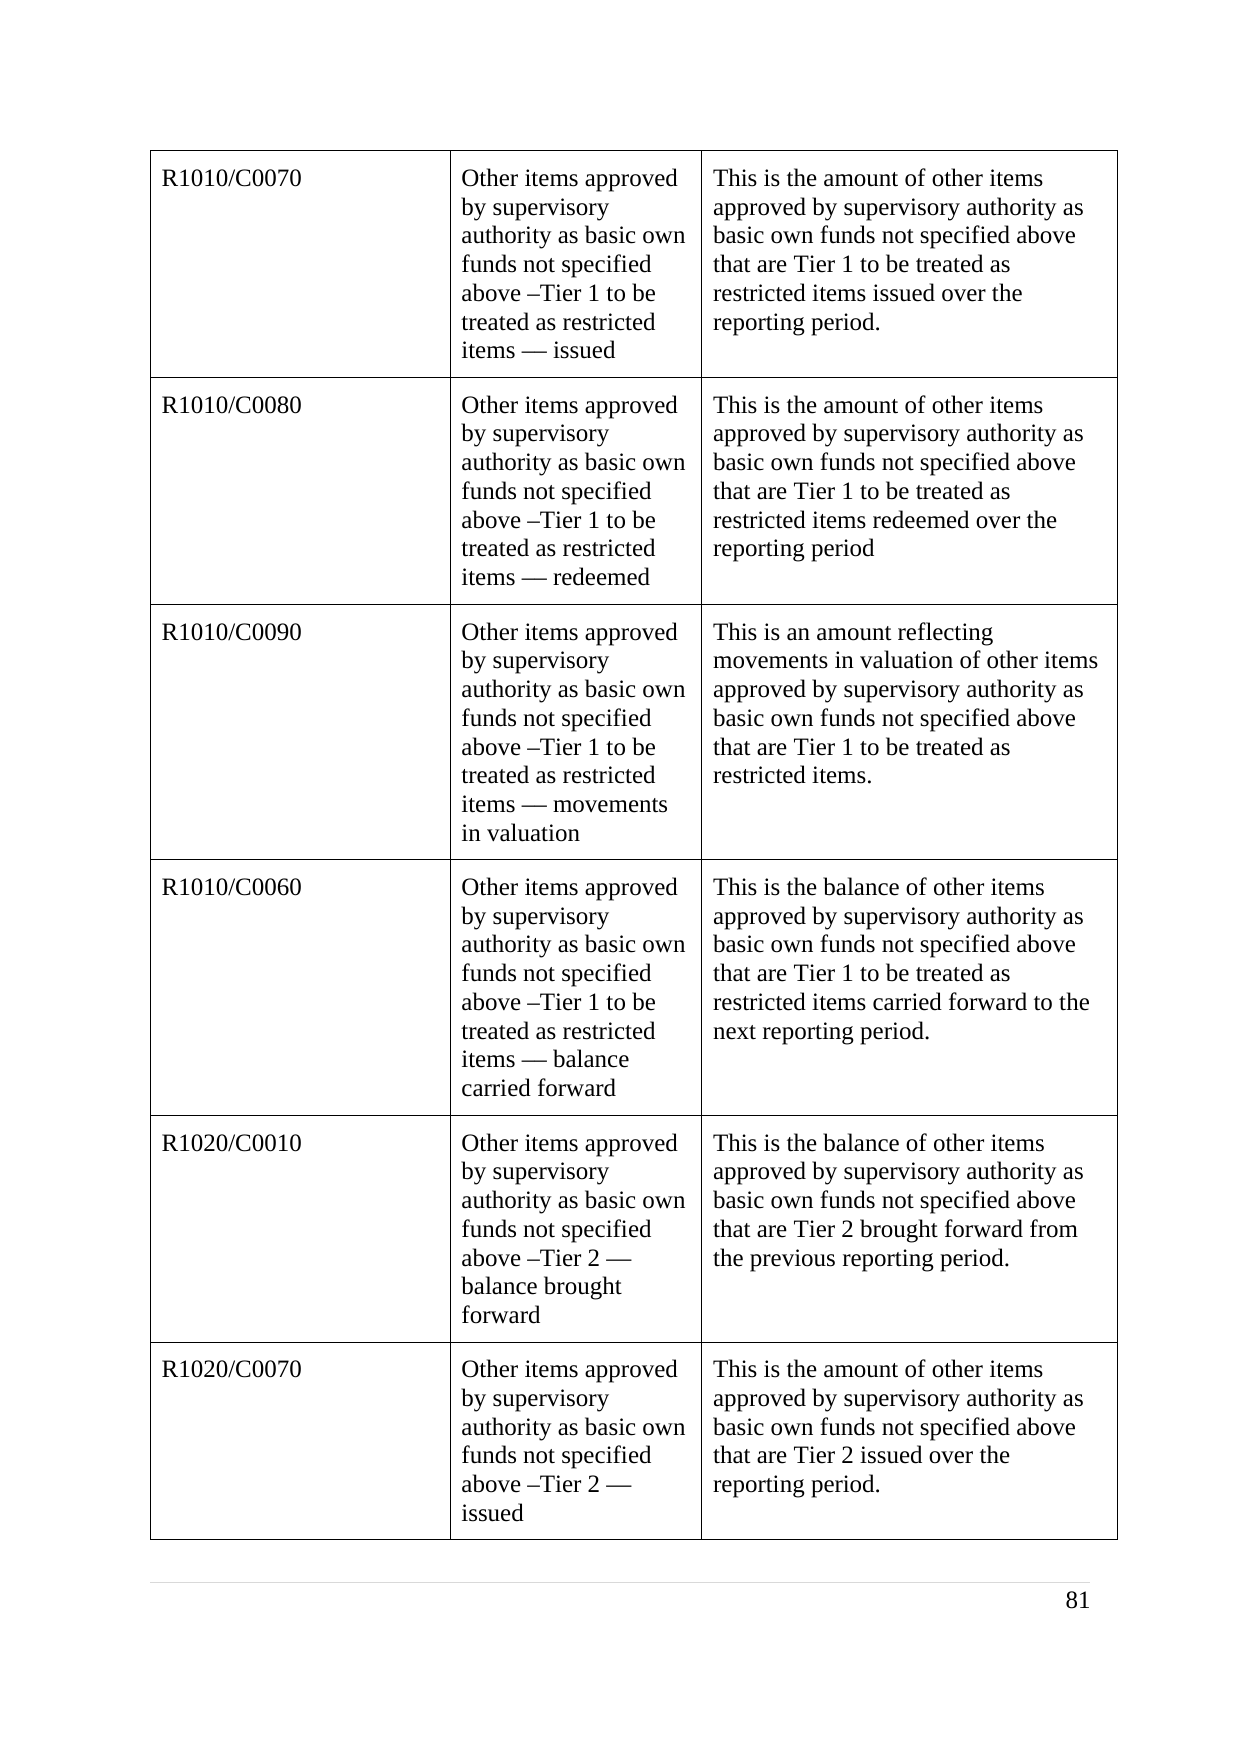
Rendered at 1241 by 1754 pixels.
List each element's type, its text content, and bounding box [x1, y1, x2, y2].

table_cell This is the balance of other items approved by supervisory authority as basic own funds not specified above that are Tier 2 brought forward from the previous reporting period. [702, 1116, 1117, 1341]
table_cell This is the amount of other items approved by supervisory authority as basic own funds not specified above that are Tier 2 issued over the reporting period. [702, 1343, 1117, 1539]
table_cell Other items approved by supervisory authority as basic own funds not specified above –Tier 1 to be treated as restricted items –– issued [451, 151, 701, 377]
table_cell Other items approved by supervisory authority as basic own funds not specified above –Tier 1 to be treated as restricted items –– balance carried forward [451, 860, 701, 1114]
table_cell Other items approved by supervisory authority as basic own funds not specified above –Tier 2 — issued [451, 1343, 701, 1539]
table_cell R1010/C0080 [151, 378, 450, 603]
table_cell Other items approved by supervisory authority as basic own funds not specified above –Tier 2 — balance brought forward [451, 1116, 701, 1341]
table_cell R1020/C0070 [151, 1343, 450, 1539]
table_cell R1010/C0070 [151, 151, 450, 377]
table_cell Other items approved by supervisory authority as basic own funds not specified above –Tier 1 to be treated as restricted items –– redeemed [451, 378, 701, 603]
table_cell This is the balance of other items approved by supervisory authority as basic own funds not specified above that are Tier 1 to be treated as restricted items carried forward to the next reporting period. [702, 860, 1117, 1114]
table_cell This is an amount reflecting movements in valuation of other items approved by supervisory authority as basic own funds not specified above that are Tier 1 to be treated as restricted items. [702, 605, 1117, 859]
table_cell Other items approved by supervisory authority as basic own funds not specified above –Tier 1 to be treated as restricted items –– movements in valuation [451, 605, 701, 859]
table_cell This is the amount of other items approved by supervisory authority as basic own funds not specified above that are Tier 1 to be treated as restricted items redeemed over the reporting period [702, 378, 1117, 603]
table_cell R1010/C0090 [151, 605, 450, 859]
table_cell R1010/C0060 [151, 860, 450, 1114]
table_cell R1020/C0010 [151, 1116, 450, 1341]
table_cell This is the amount of other items approved by supervisory authority as basic own funds not specified above that are Tier 1 to be treated as restricted items issued over the reporting period. [702, 151, 1117, 377]
